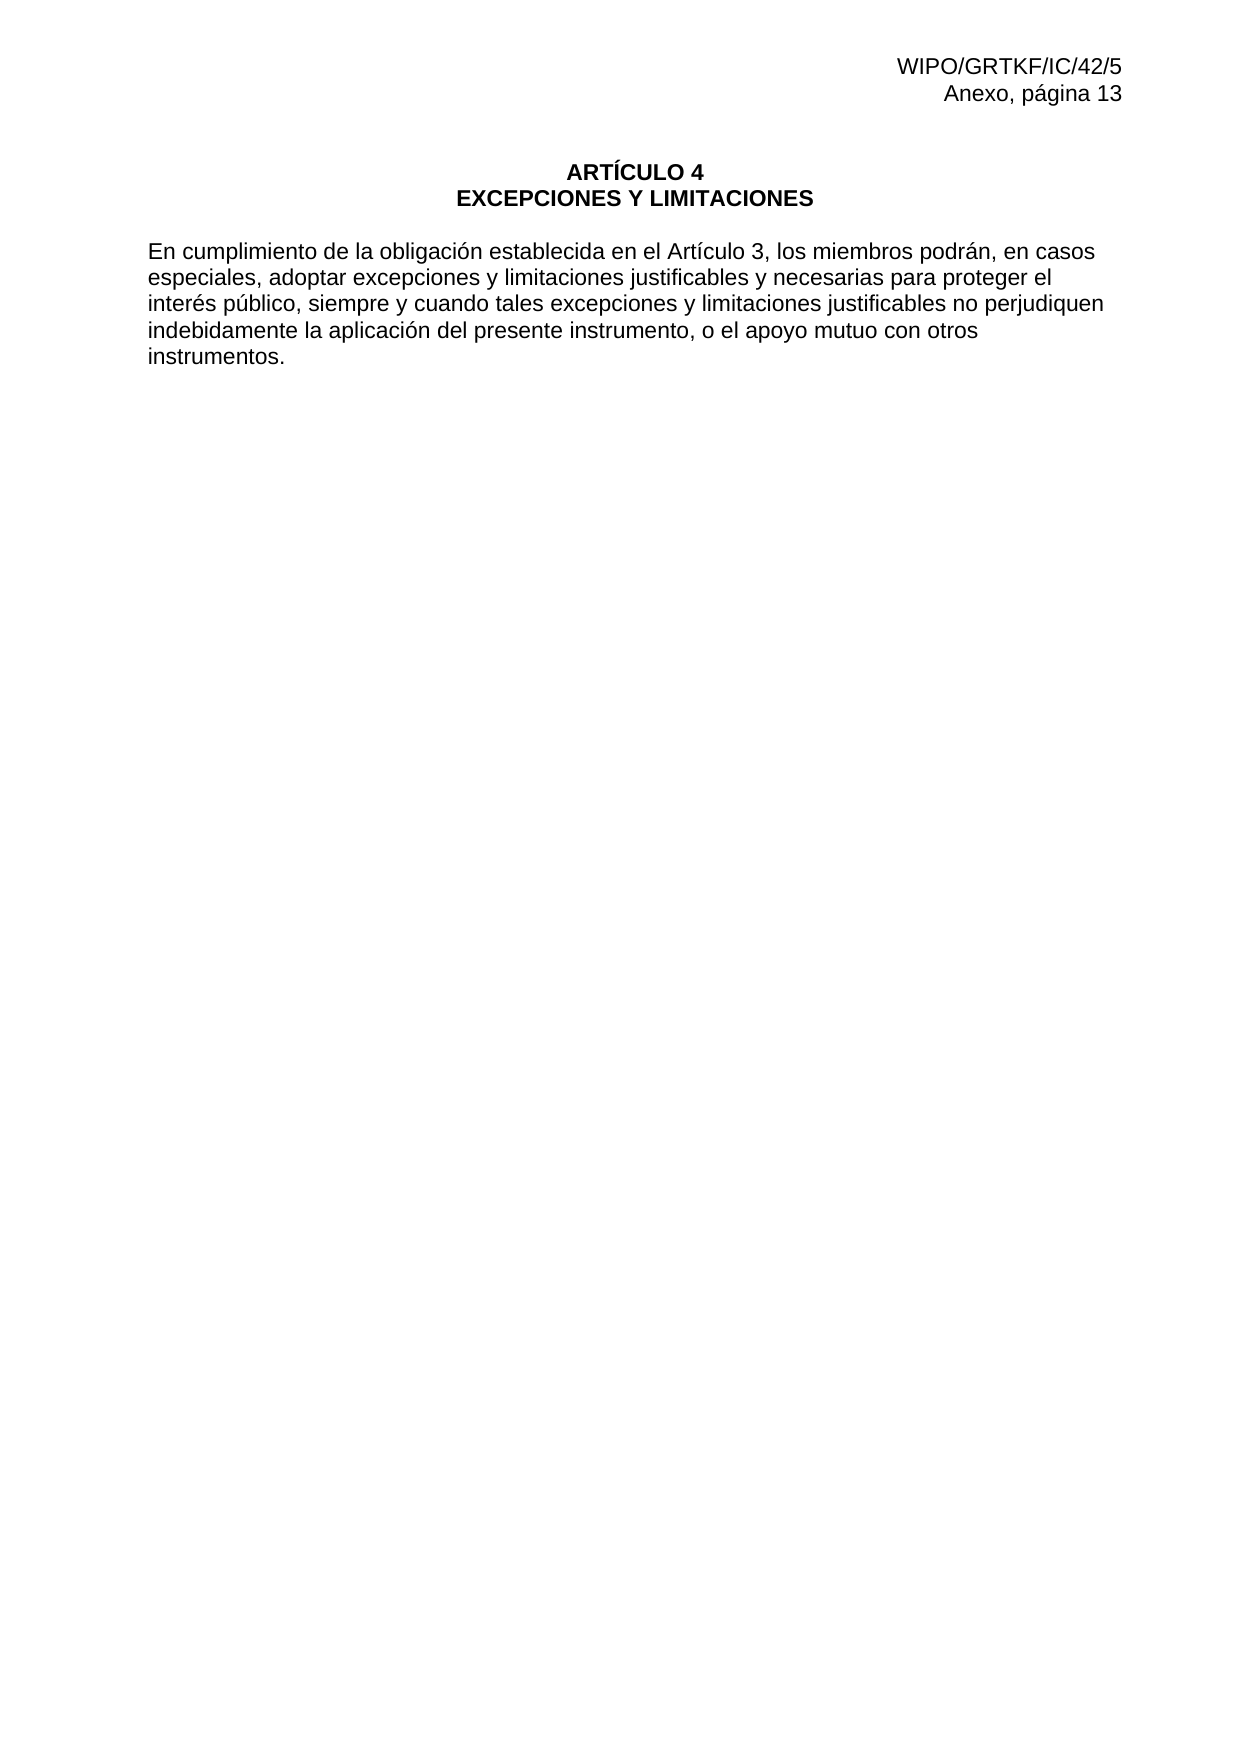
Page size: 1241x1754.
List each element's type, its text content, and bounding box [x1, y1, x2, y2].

text En cumplimiento de la obligación establecida en el Artículo 3, los miembros podrán, en casos especiales, adoptar excepciones y limitaciones justificables y necesarias para proteger el interés público, siempre y cuando tales excepciones y limitaciones justificables no perjudiquen indebidamente la aplicación del presente instrumento, o el apoyo mutuo con otros instrumentos. [148, 238, 1122, 369]
text EXCEPCIONES Y LIMITACIONES [148, 185, 1122, 211]
text ARTÍCULO 4 [148, 158, 1122, 185]
